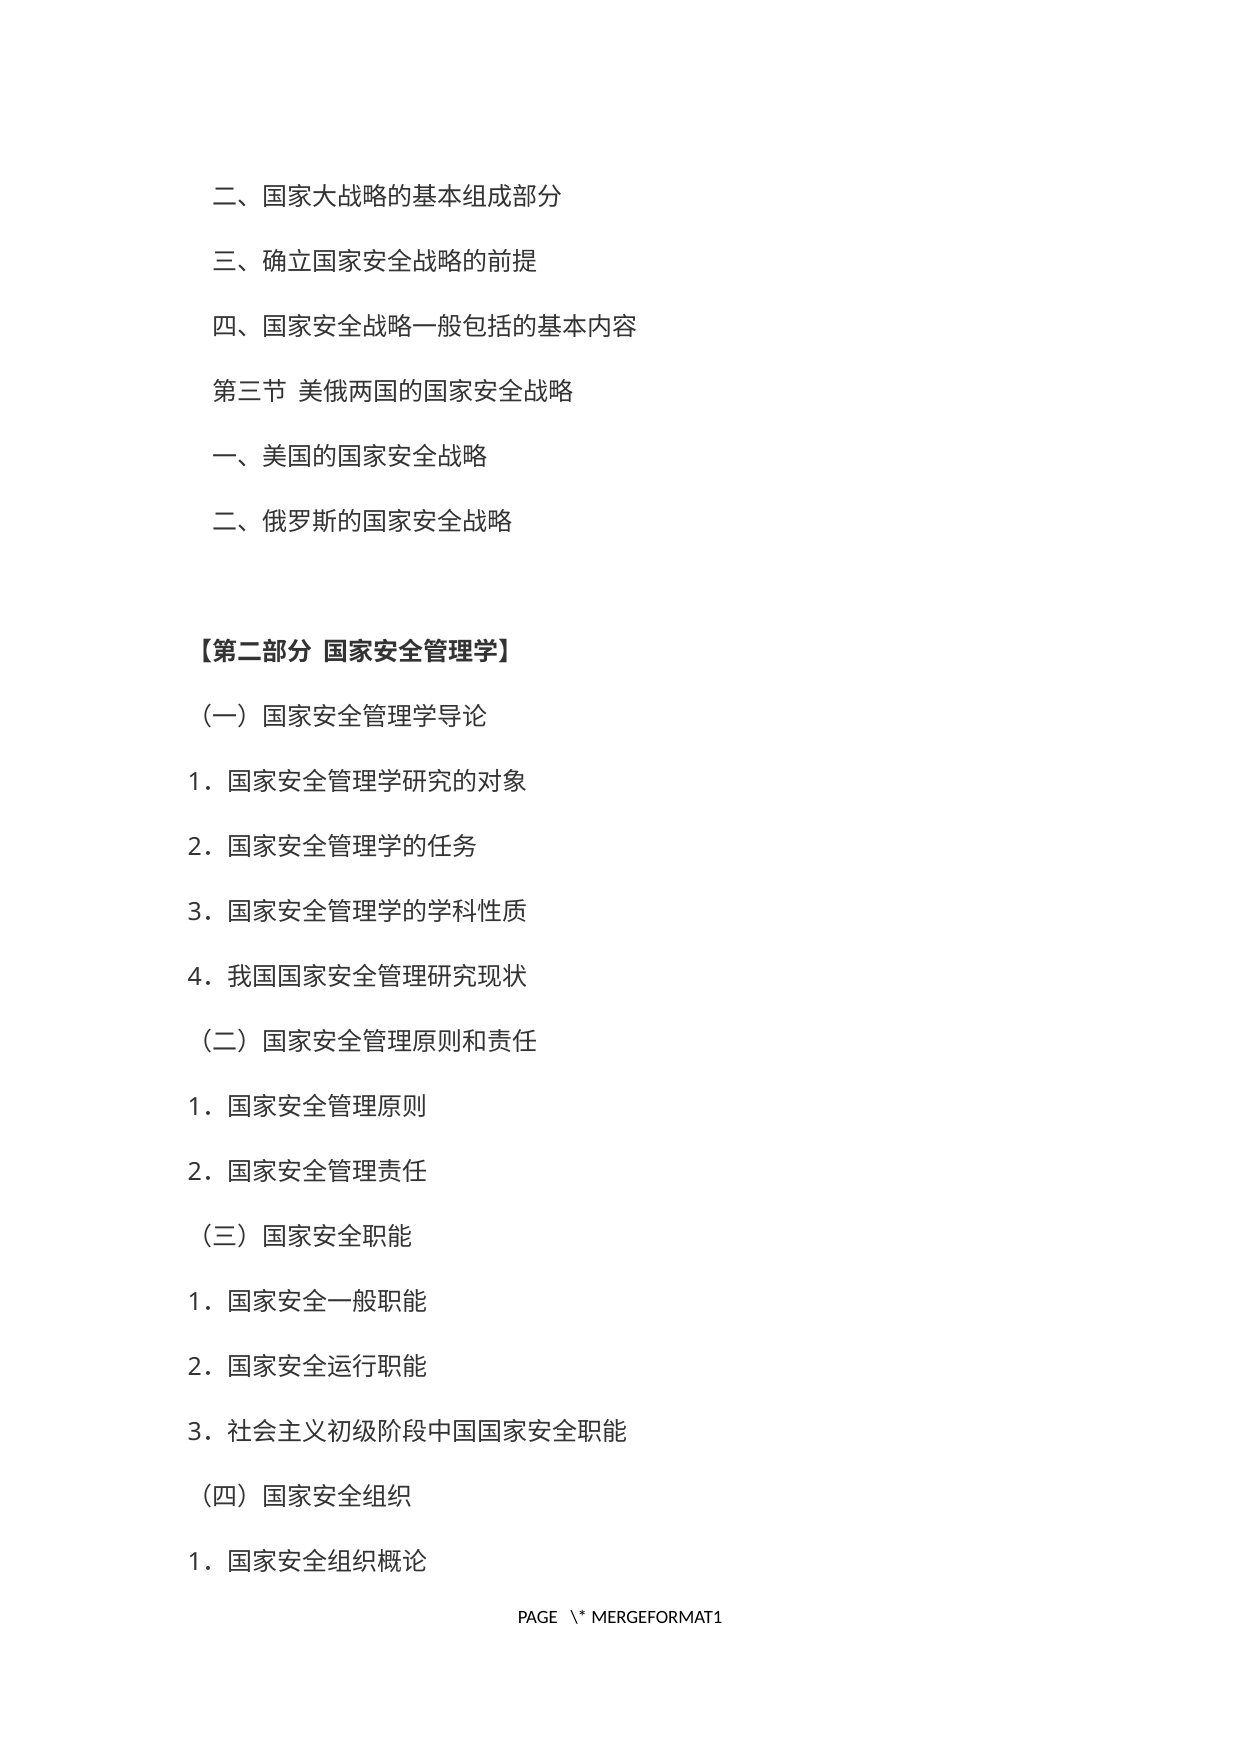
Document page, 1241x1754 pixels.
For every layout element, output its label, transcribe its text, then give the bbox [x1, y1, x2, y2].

text 1．国家安全管理学研究的对象 [187, 747, 1053, 812]
text 二、国家大战略的基本组成部分 [187, 162, 1053, 227]
text 1．国家安全管理原则 [187, 1072, 1053, 1137]
text 【第二部分 国家安全管理学】 [187, 617, 1053, 682]
text 一、美国的国家安全战略 [187, 422, 1053, 487]
text 第三节 美俄两国的国家安全战略 [187, 357, 1053, 422]
text （四）国家安全组织 [187, 1462, 1053, 1527]
text （一）国家安全管理学导论 [187, 682, 1053, 747]
text 3．社会主义初级阶段中国国家安全职能 [187, 1397, 1053, 1462]
text 3．国家安全管理学的学科性质 [187, 877, 1053, 942]
text （三）国家安全职能 [187, 1202, 1053, 1267]
text 2．国家安全管理学的任务 [187, 812, 1053, 877]
text 2．国家安全运行职能 [187, 1332, 1053, 1397]
text 2．国家安全管理责任 [187, 1137, 1053, 1202]
text 4．我国国家安全管理研究现状 [187, 942, 1053, 1007]
text 四、国家安全战略一般包括的基本内容 [187, 292, 1053, 357]
text 1．国家安全组织概论 [187, 1527, 1053, 1592]
text 三、确立国家安全战略的前提 [187, 227, 1053, 292]
text （二）国家安全管理原则和责任 [187, 1007, 1053, 1072]
text 二、俄罗斯的国家安全战略 [187, 487, 1053, 552]
text 1．国家安全一般职能 [187, 1267, 1053, 1332]
